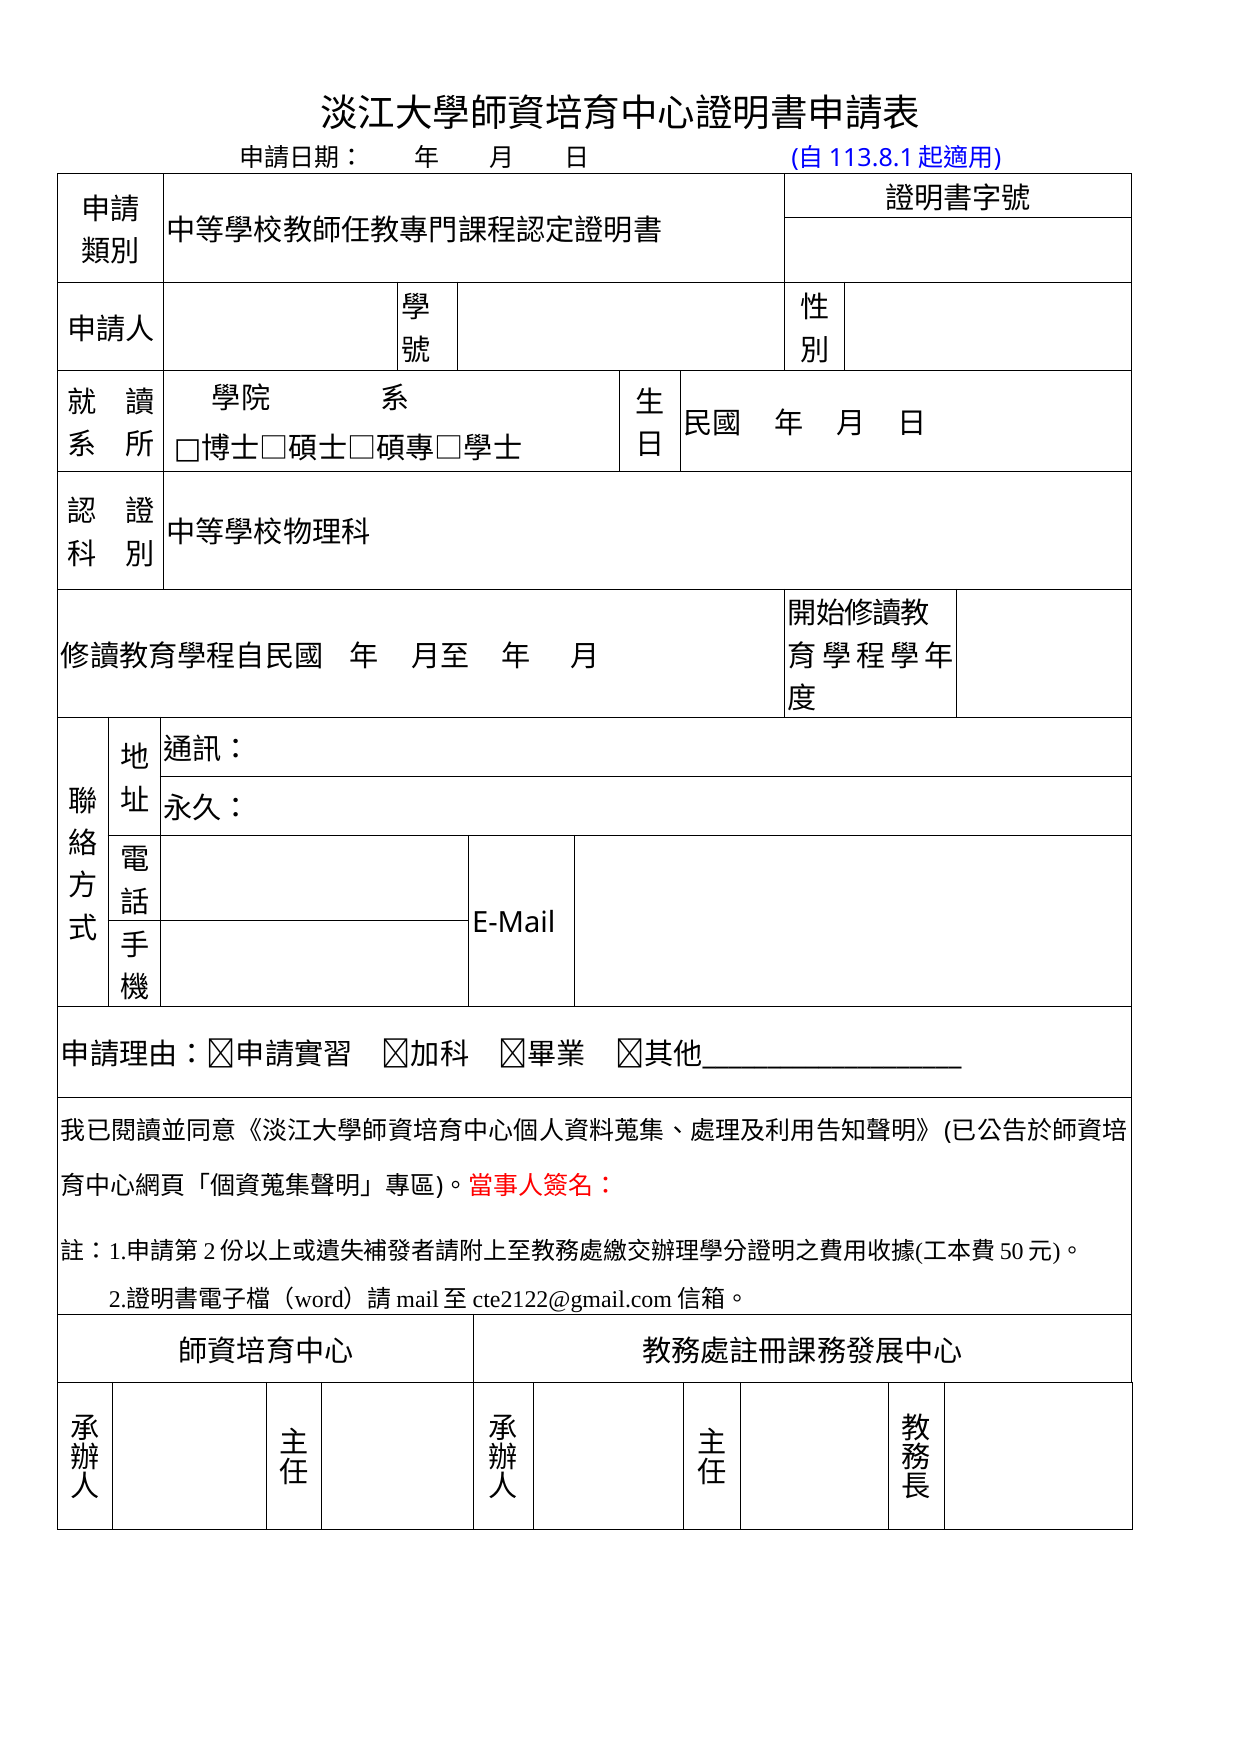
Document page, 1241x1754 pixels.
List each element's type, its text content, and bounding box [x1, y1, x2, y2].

table_cell 學院 系 [164, 371, 619, 420]
table_cell 我已閱讀並同意《淡江大學師資培育中心個人資料蒐集、處理及利用告知聲明》(已公告於師資培育中心網頁「個資蒐集聲明」專區)。當事人簽名： 註：1.申請第2份以上或遺失補發者請附上至教務處繳交辦理學分證明之費用收據(工本費50元)。 2.證明書電子檔（word）請mail至cte2122@gmail.com信箱。 [58, 1098, 1131, 1314]
table_cell [785, 218, 1131, 282]
table_cell 師資培育中心 [58, 1315, 473, 1382]
table_cell 認 證 科 別 [58, 472, 163, 589]
table_cell 開始修讀教 育學程學年度 [785, 590, 956, 717]
table_cell 手機 [109, 921, 160, 1006]
table_cell 主任 [267, 1383, 321, 1529]
table_cell □博士□碩士□碩專□學士 [164, 420, 619, 471]
table_cell 生 日 [620, 371, 680, 471]
table_cell 修讀教育學程自民國 年 月至 年 月 [58, 590, 784, 717]
table_cell 教務長 [889, 1383, 944, 1529]
table_cell [161, 836, 468, 920]
table_cell [741, 1383, 888, 1529]
table_cell 聯 絡 方 式 [58, 718, 108, 1006]
table_cell 就 讀 系 所 [58, 371, 163, 471]
table_cell 民國 年 月 日 [681, 371, 1131, 471]
table_cell 性別 [785, 283, 844, 370]
table_cell 教務處註冊課務發展中心 [474, 1315, 1131, 1382]
table_cell E-Mail [469, 836, 574, 1006]
table_cell 申請理由：申請實習 加科 畢業 其他____________________ [58, 1007, 1131, 1097]
table_cell [534, 1383, 683, 1529]
table_cell [322, 1383, 473, 1529]
text 申請日期： 年 月 日 (自113.8.1起適用) [83, 137, 1157, 173]
table_cell 承辦人 [58, 1383, 112, 1529]
table_cell 地址 [109, 718, 160, 835]
table_cell 中等學校物理科 [164, 472, 1131, 589]
table_header 證明書字號 [785, 174, 1131, 217]
table_cell 主任 [684, 1383, 740, 1529]
table_cell [845, 283, 1131, 370]
table_cell 通訊： [161, 718, 1131, 776]
table_cell 電話 [109, 836, 160, 920]
table_cell [161, 921, 468, 1006]
table_cell 承辦人 [474, 1383, 533, 1529]
table_cell 學 號 [398, 283, 457, 370]
table_cell [113, 1383, 266, 1529]
table_cell [945, 1383, 1132, 1529]
table_cell [164, 283, 397, 370]
table_cell 申請人 [58, 283, 163, 370]
table_cell 永久： [161, 777, 1131, 835]
table_cell [458, 283, 784, 370]
text 淡江大學師資培育中心證明書申請表 [83, 83, 1157, 137]
table_header 申請 類別 [58, 174, 163, 282]
table_cell [957, 590, 1131, 717]
table_cell [575, 836, 1131, 1006]
table_header 中等學校教師任教專門課程認定證明書 [164, 174, 784, 282]
